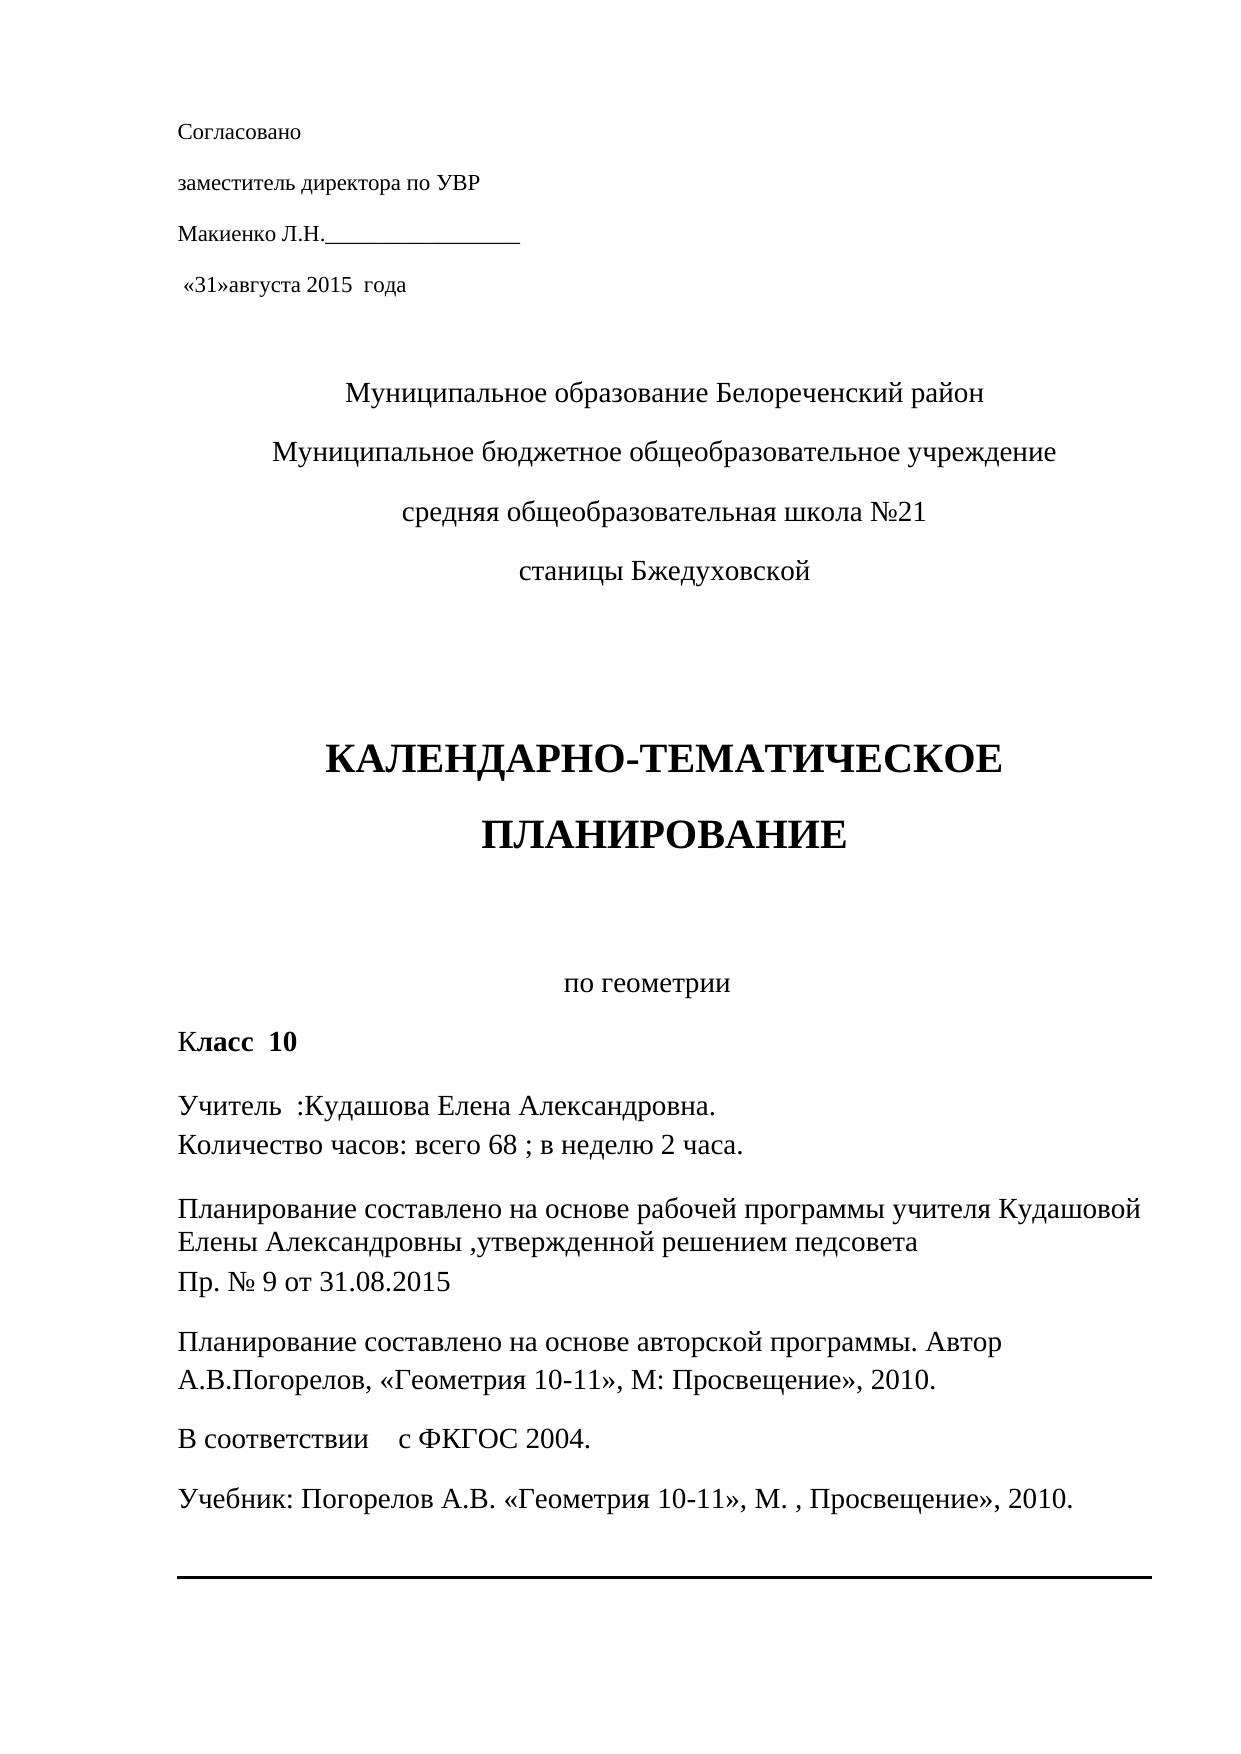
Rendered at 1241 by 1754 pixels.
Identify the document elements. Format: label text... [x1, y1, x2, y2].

text ПЛАНИРОВАНИЕ [177, 809, 1152, 857]
text Макиенко Л.Н._________________ [177, 220, 1152, 247]
text Учебник: Погорелов А.В. «Геометрия 10-11», М. , Просвещение», 2010. [177, 1481, 1152, 1514]
text станицы Бжедуховской [177, 553, 1152, 587]
subtitle Учитель :Кудашова Елена Александровна. [177, 1088, 1152, 1121]
text Класс 10 [177, 1024, 1152, 1058]
text В соответствии с ФКГОС 2004. [177, 1422, 1152, 1455]
text Муниципальное бюджетное общеобразовательное учреждение [177, 434, 1152, 468]
text средняя общеобразовательная школа №21 [177, 494, 1152, 527]
text заместитель директора по УВР [177, 169, 1152, 196]
text Количество часов: всего 68 ; в неделю 2 часа. [177, 1127, 1152, 1161]
text КАЛЕНДАРНО-ТЕМАТИЧЕСКОЕ [177, 734, 1152, 782]
text Планирование составлено на основе авторской программы. Автор А.В.Погорелов, «Геометрия 10-11», М: Просвещение», 2010. [177, 1324, 1152, 1396]
text Согласовано [177, 118, 1152, 144]
text «31»августа 2015 года [177, 271, 1152, 298]
subtitle Планирование составлено на основе рабочей программы учителя Кудашовой Елены Александровны ,утвержденной решением педсовета [177, 1191, 1152, 1258]
text Пр. № 9 от 31.08.2015 [177, 1264, 1152, 1298]
text по геометрии [177, 965, 1152, 998]
text Муниципальное образование Белореченский район [177, 375, 1152, 408]
